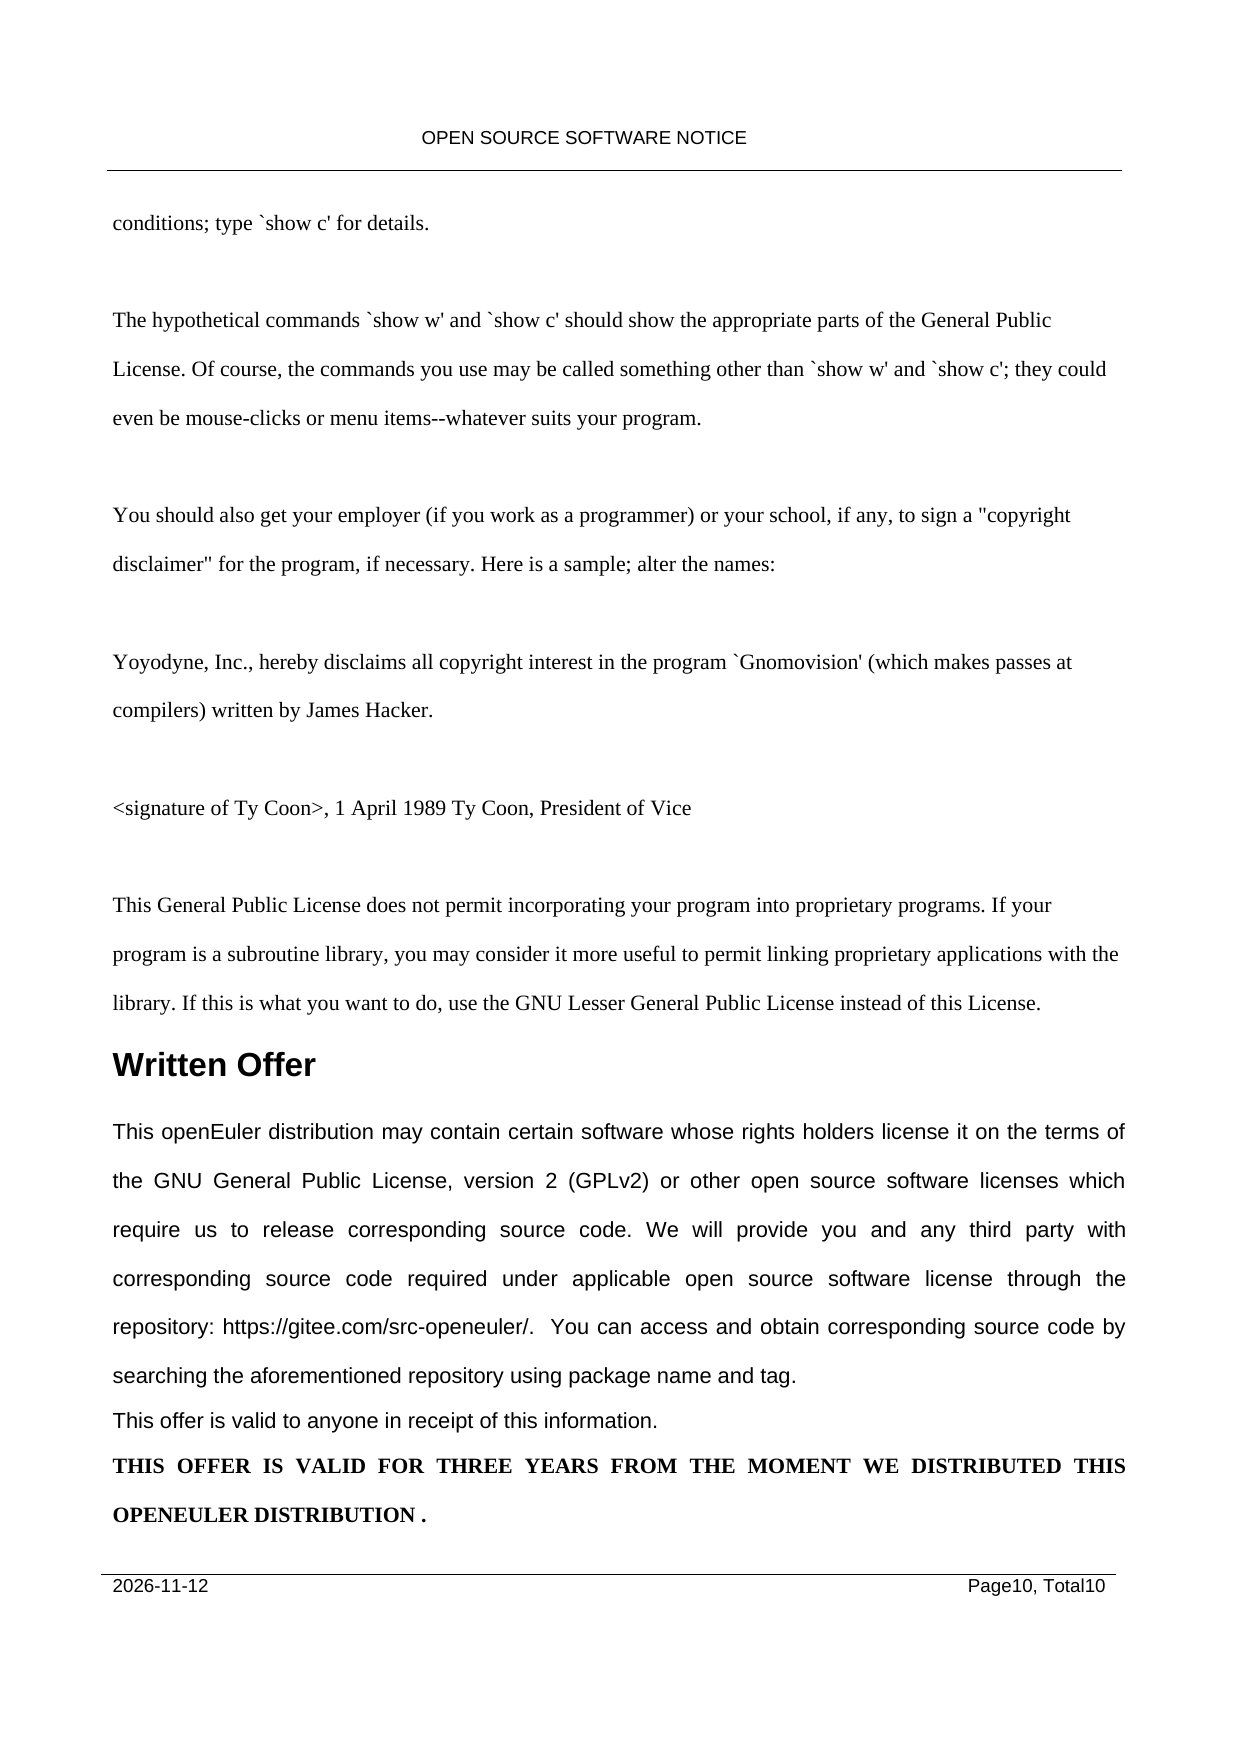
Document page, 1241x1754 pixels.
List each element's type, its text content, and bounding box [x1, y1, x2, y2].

text Written Offer [112, 1031, 1128, 1096]
text THIS OFFER IS VALID FOR THREE YEARS FROM THE MOMENT WE DISTRIBUTED THIS OPENEULER DISTRIBUTION . [112, 1449, 1128, 1531]
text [112, 206, 1128, 1019]
text This openEuler distribution may contain certain software whose rights holders license it on the terms of the GNU General Public License, version 2 (GPLv2) or other open source software licenses which require us to release corresponding source code. We will provide you and any third party with corresponding source code required under applicable open source software license through the repository: https://gitee.com/src-openeuler/. You can access and obtain corresponding source code by searching the aforementioned repository using package name and tag. [112, 1116, 1128, 1392]
text This offer is valid to anyone in receipt of this information. [112, 1404, 1128, 1437]
